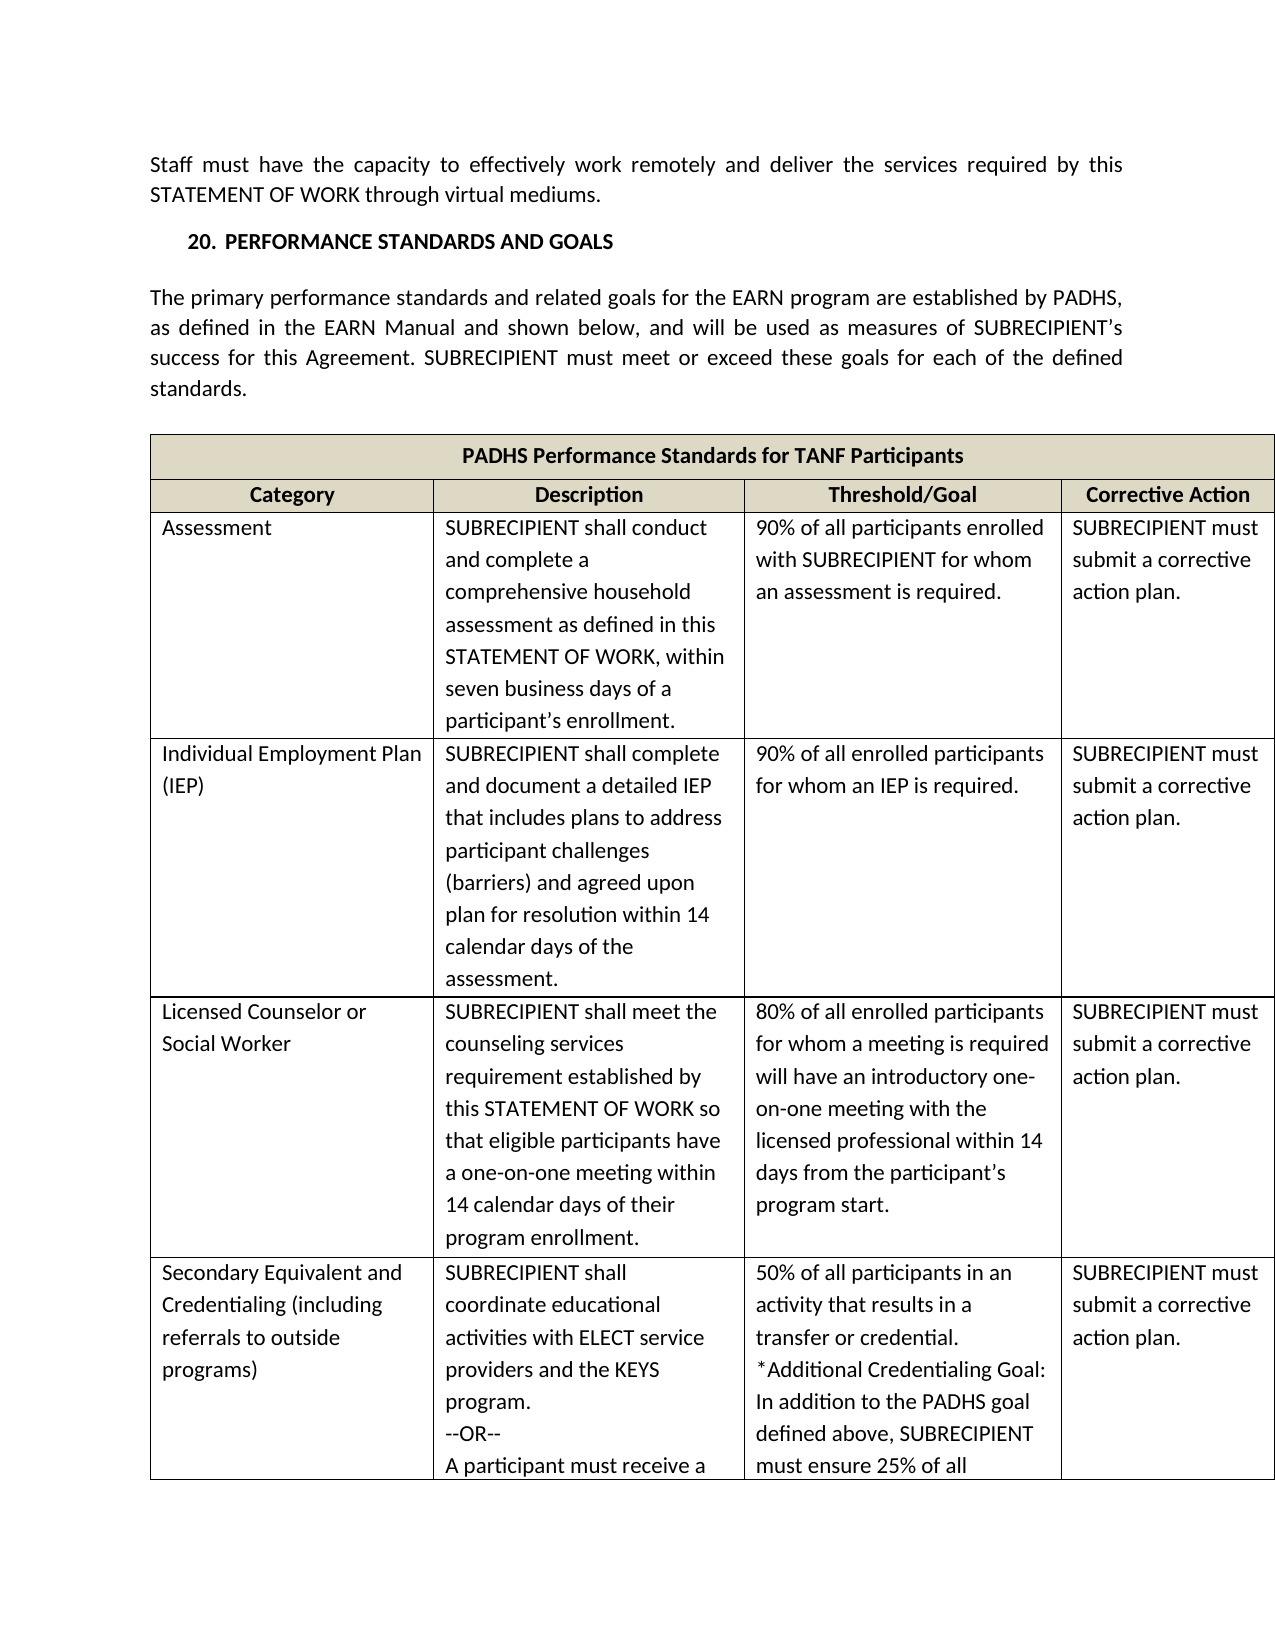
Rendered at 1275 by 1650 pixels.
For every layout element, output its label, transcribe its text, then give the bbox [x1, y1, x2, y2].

table_cell SUBRECIPIENT must submit a corrective action plan. [1062, 513, 1274, 738]
table_cell SUBRECIPIENT must submit a corrective action plan. [1062, 998, 1274, 1257]
table_cell Assessment [151, 513, 433, 738]
table_cell SUBRECIPIENT must submit a corrective action plan. [1062, 739, 1274, 996]
table_cell Licensed Counselor or Social Worker [151, 998, 433, 1257]
table_cell Corrective Action [1062, 480, 1274, 512]
table_cell Description [434, 480, 744, 512]
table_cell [434, 1258, 744, 1479]
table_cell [745, 1258, 1061, 1479]
table_cell 90% of all participants enrolled with SUBRECIPIENT for whom an assessment is required. [745, 513, 1061, 738]
table_header PADHS Performance Standards for TANF Participants [151, 435, 1274, 479]
list PERFORMANCE STANDARDS AND GOALS [187, 227, 1125, 255]
table_cell Threshold/Goal [745, 480, 1061, 512]
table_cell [1062, 1258, 1274, 1479]
table_cell 90% of all enrolled participants for whom an IEP is required. [745, 739, 1061, 996]
table_cell 80% of all enrolled participants for whom a meeting is required will have an introductory one-on-one meeting with the licensed professional within 14 days from the participant’s program start. [745, 998, 1061, 1257]
table_cell SUBRECIPIENT shall complete and document a detailed IEP that includes plans to address participant challenges (barriers) and agreed upon plan for resolution within 14 calendar days of the assessment. [434, 739, 744, 996]
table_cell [151, 1258, 433, 1479]
table_cell SUBRECIPIENT shall meet the counseling services requirement established by this STATEMENT OF WORK so that eligible participants have a one-on-one meeting within 14 calendar days of their program enrollment. [434, 998, 744, 1257]
text Staff must have the capacity to effectively work remotely and deliver the services required by this STATEMENT OF WORK through virtual mediums. [150, 150, 1125, 208]
text The primary performance standards and related goals for the EARN program are established by PADHS, as defined in the EARN Manual and shown below, and will be used as measures of SUBRECIPIENT’s success for this Agreement. SUBRECIPIENT must meet or exceed these goals for each of the defined standards. [150, 283, 1125, 402]
table_cell SUBRECIPIENT shall conduct and complete a comprehensive household assessment as defined in this STATEMENT OF WORK, within seven business days of a participant’s enrollment. [434, 513, 744, 738]
table_cell Category [151, 480, 433, 512]
table_cell Individual Employment Plan (IEP) [151, 739, 433, 996]
